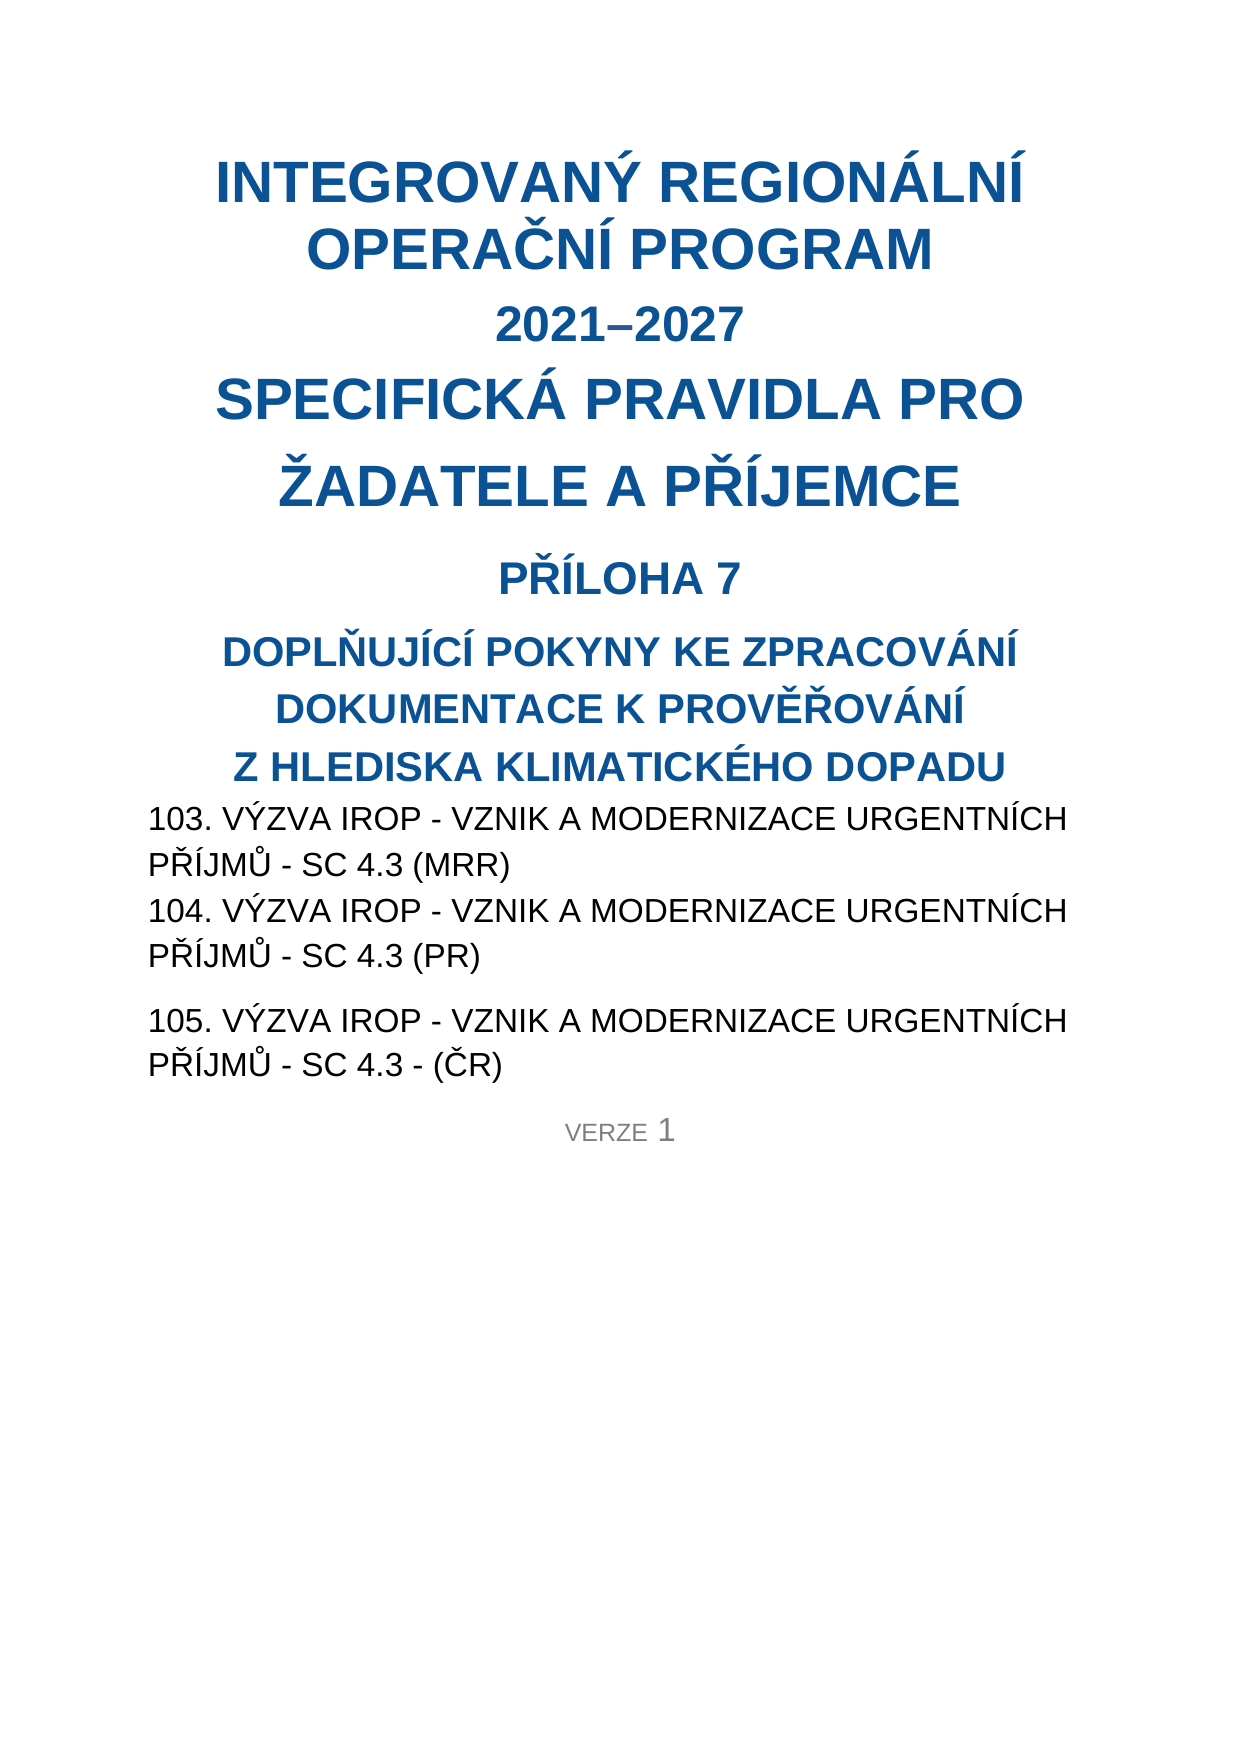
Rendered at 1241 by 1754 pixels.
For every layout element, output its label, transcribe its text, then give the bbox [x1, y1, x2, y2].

text VERZE 1 [148, 148, 1092, 186]
